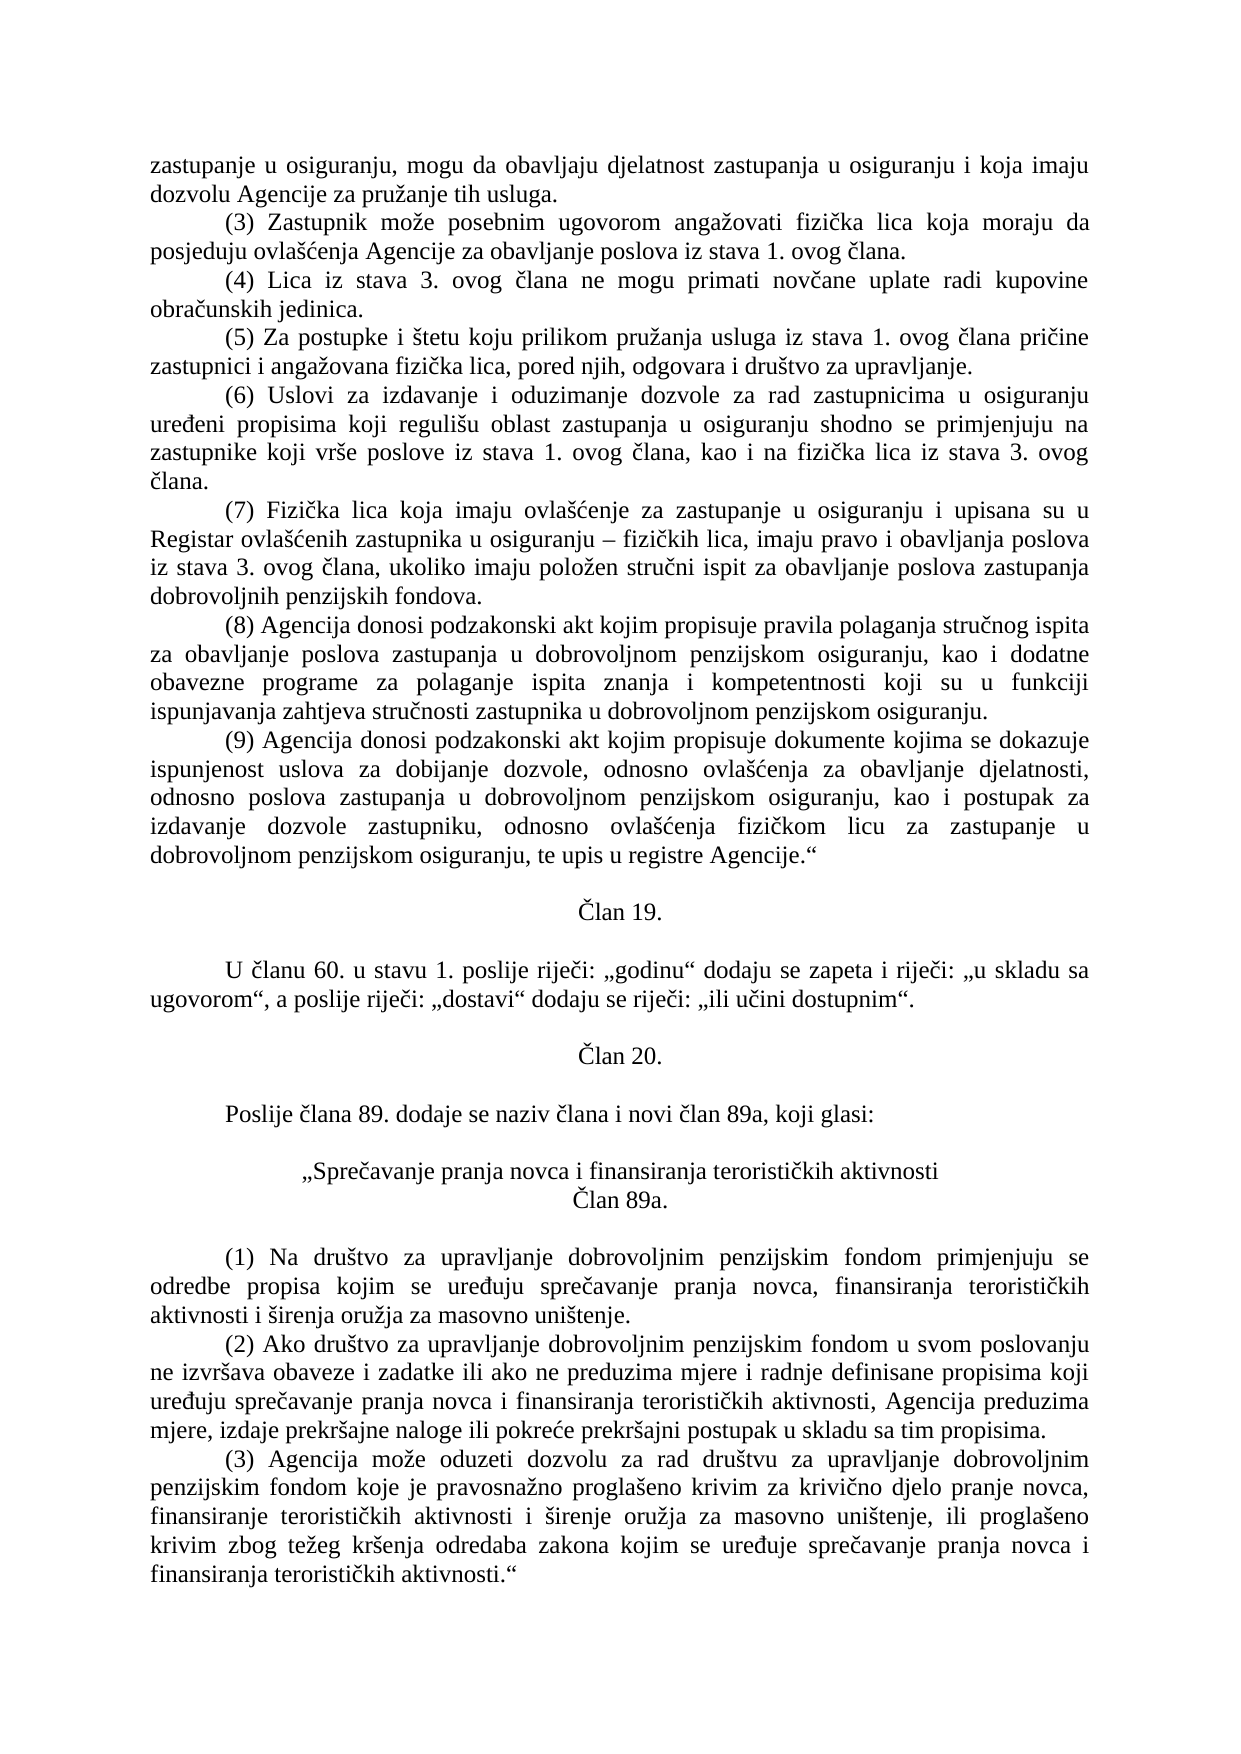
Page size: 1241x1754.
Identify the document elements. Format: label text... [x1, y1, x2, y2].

text (5) Za postupke i štetu koju prilikom pružanja usluga iz stava 1. ovog člana pričine zastupnici i angažovana fizička lica, pored njih, odgovara i društvo za upravljanje. [150, 322, 1090, 380]
text „Sprečavanje pranja novca i finansiranja terorističkih aktivnosti [150, 1156, 1090, 1185]
text (8) Agencija donosi podzakonski akt kojim propisuje pravila polaganja stručnog ispita za obavljanje poslova zastupanja u dobrovoljnom penzijskom osiguranju, kao i dodatne obavezne programe za polaganje ispita znanja i kompetentnosti koji su u funkciji ispunjavanja zahtjeva stručnosti zastupnika u dobrovoljnom penzijskom osiguranju. [150, 610, 1090, 725]
text U članu 60. u stavu 1. poslije riječi: „godinu“ dodaju se zapeta i riječi: „u skladu sa ugovorom“, a poslije riječi: „dostavi“ dodaju se riječi: „ili učini dostupnim“. [150, 955, 1090, 1012]
text Član 89a. [150, 1185, 1090, 1214]
text (2) Ako društvo za upravljanje dobrovoljnim penzijskim fondom u svom poslovanju ne izvršava obaveze i zadatke ili ako ne preduzima mjere i radnje definisane propisima koji uređuju sprečavanje pranja novca i finansiranja terorističkih aktivnosti, Agencija preduzima mjere, izdaje prekršajne naloge ili pokreće prekršajni postupak u skladu sa tim propisima. [150, 1329, 1090, 1444]
text (1) Na društvo za upravljanje dobrovoljnim penzijskim fondom primjenjuju se odredbe propisa kojim se uređuju sprečavanje pranja novca, finansiranja terorističkih aktivnosti i širenja oružja za masovno uništenje. [150, 1242, 1090, 1329]
text (3) Zastupnik može posebnim ugovorom angažovati fizička lica koja moraju da posjeduju ovlašćenja Agencije za obavljanje poslova iz stava 1. ovog člana. [150, 207, 1090, 265]
text (6) Uslovi za izdavanje i oduzimanje dozvole za rad zastupnicima u osiguranju uređeni propisima koji regulišu oblast zastupanja u osiguranju shodno se primjenjuju na zastupnike koji vrše poslove iz stava 1. ovog člana, kao i na fizička lica iz stava 3. ovog člana. [150, 380, 1090, 495]
text (3) Agencija može oduzeti dozvolu za rad društvu za upravljanje dobrovoljnim penzijskim fondom koje je pravosnažno proglašeno krivim za krivično djelo pranje novca, finansiranje terorističkih aktivnosti i širenje oružja za masovno uništenje, ili proglašeno krivim zbog težeg kršenja odredaba zakona kojim se uređuje sprečavanje pranja novca i finansiranja terorističkih aktivnosti.“ [150, 1444, 1090, 1587]
text (4) Lica iz stava 3. ovog člana ne mogu primati novčane uplate radi kupovine obračunskih jedinica. [150, 265, 1090, 322]
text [150, 150, 1090, 207]
text Član 19. [150, 897, 1090, 926]
text Član 20. [150, 1041, 1090, 1070]
text Poslije člana 89. dodaje se naziv člana i novi član 89a, koji glasi: [150, 1099, 1090, 1127]
text (7) Fizička lica koja imaju ovlašćenje za zastupanje u osiguranju i upisana su u Registar ovlašćenih zastupnika u osiguranju – fizičkih lica, imaju pravo i obavljanja poslova iz stava 3. ovog člana, ukoliko imaju položen stručni ispit za obavljanje poslova zastupanja dobrovoljnih penzijskih fondova. [150, 495, 1090, 610]
text (9) Agencija donosi podzakonski akt kojim propisuje dokumente kojima se dokazuje ispunjenost uslova za dobijanje dozvole, odnosno ovlašćenja za obavljanje djelatnosti, odnosno poslova zastupanja u dobrovoljnom penzijskom osiguranju, kao i postupak za izdavanje dozvole zastupniku, odnosno ovlašćenja fizičkom licu za zastupanje u dobrovoljnom penzijskom osiguranju, te upis u registre Agencije.“ [150, 725, 1090, 869]
